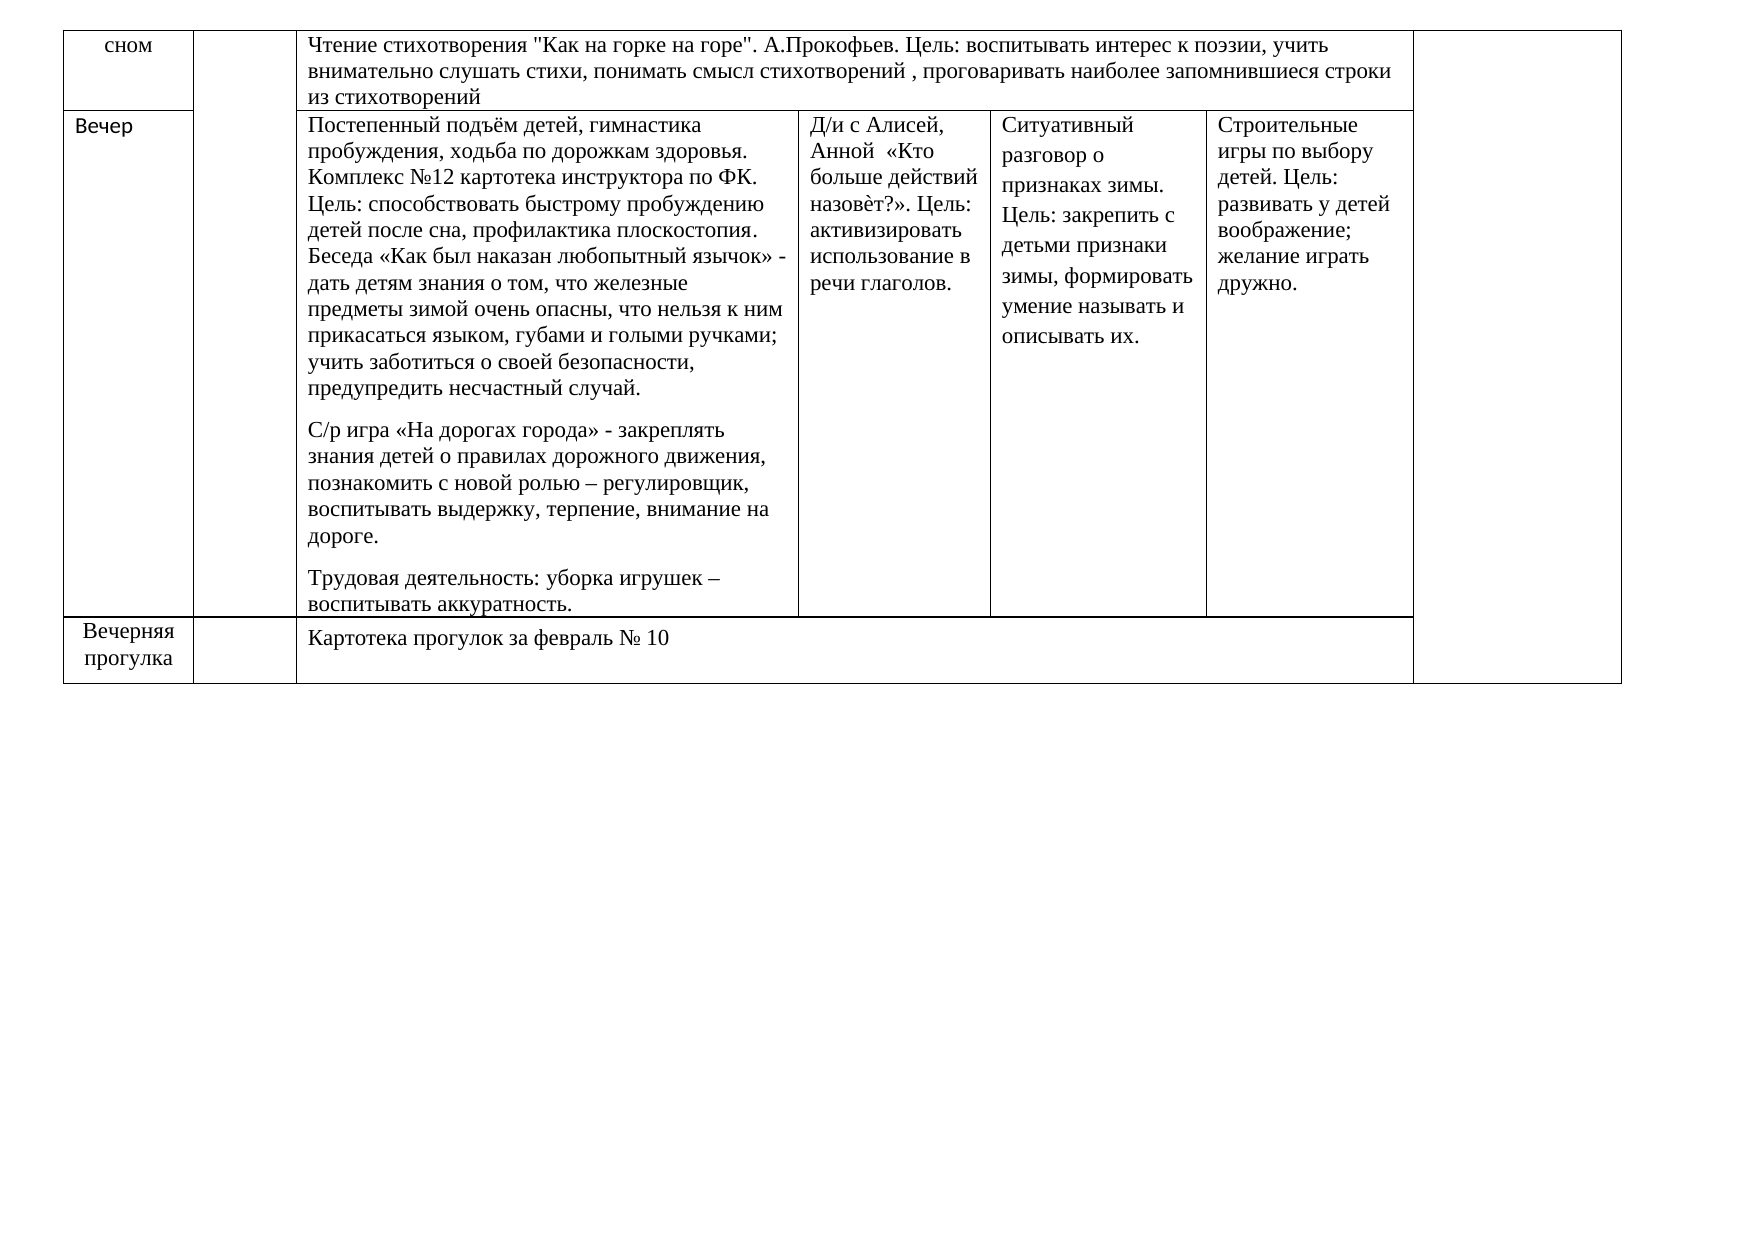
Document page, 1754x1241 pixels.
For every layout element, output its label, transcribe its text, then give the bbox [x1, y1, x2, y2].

table_cell Строительные игры по выбору детей. Цель: развивать у детей воображение; желание играть дружно. [1207, 111, 1413, 616]
table_cell Постепенный подъём детей, гимнастика пробуждения, ходьба по дорожкам здоровья. Комплекс №12 картотека инструктора по ФК. Цель: способствовать быстрому пробуждению детей после сна, профилактика плоскостопия. Беседа «Как был наказан любопытный язычок» - дать детям знания о том, что железные предметы зимой очень опасны, что нельзя к ним прикасаться языком, губами и голыми ручками; учить заботиться о своей безопасности, предупредить несчастный случай. С/р игра «На дорогах города» - закреплять знания детей о правилах дорожного движения, познакомить с новой ролью – регулировщик, воспитывать выдержку, терпение, внимание на дороге. Трудовая деятельность: уборка игрушек – воспитывать аккуратность. [297, 111, 798, 616]
table_cell Картотека прогулок за февраль № 10 [297, 618, 1413, 683]
table_cell [194, 618, 296, 683]
table_cell Д/и с Алисей, Анной «Кто больше действий назовѐт?». Цель: активизировать использование в речи глаголов. [799, 111, 990, 616]
table_cell Ситуативный разговор о признаках зимы. Цель: закрепить с детьми признаки зимы, формировать умение называть и описывать их. [991, 111, 1206, 616]
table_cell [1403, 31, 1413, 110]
table_cell Вечер [64, 111, 193, 616]
table_cell Вечерняя прогулка [64, 618, 193, 683]
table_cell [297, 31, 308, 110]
table_cell Работа перед сном [64, 31, 193, 110]
